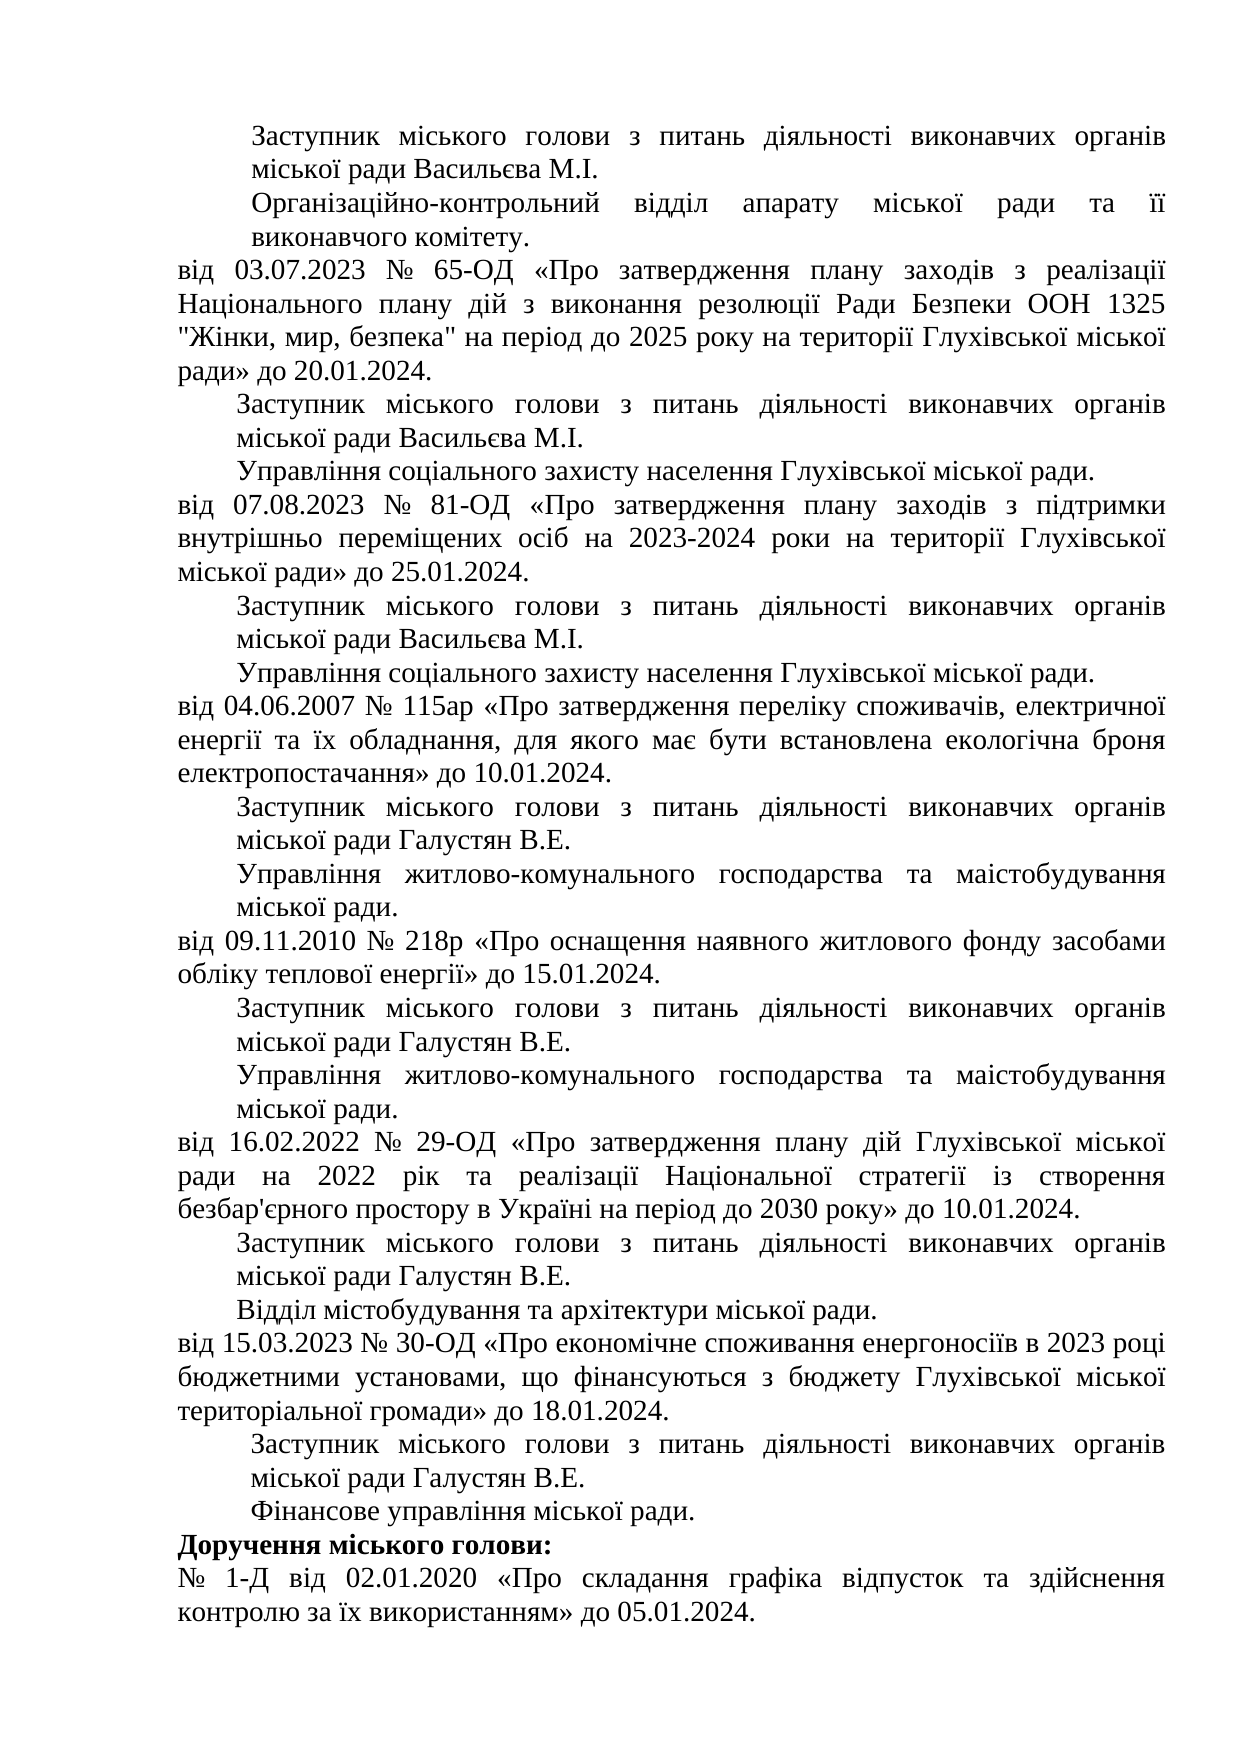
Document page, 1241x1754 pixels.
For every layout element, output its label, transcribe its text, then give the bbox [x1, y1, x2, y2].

text № 1-Д від 02.01.2020 «Про складання графіка відпусток та здійснення контролю за їх використанням» до 05.01.2024. [177, 1560, 1167, 1627]
text Заступник міського голови з питань діяльності виконавчих органів міської ради Васильєва М.І. [236, 588, 1167, 655]
text Доручення міського голови: [177, 1527, 1167, 1560]
text Управління житлово-комунального господарства та маістобудування міської ради. [236, 856, 1167, 923]
text Відділ містобудування та архітектури міської ради. [236, 1292, 1167, 1326]
text Заступник міського голови з питань діяльності виконавчих органів міської ради Галустян В.Е. [236, 1225, 1167, 1292]
text Заступник міського голови з питань діяльності виконавчих органів міської ради Васильєва М.І. [236, 386, 1167, 453]
text Управління соціального захисту населення Глухівської міської ради. [177, 655, 1167, 688]
text від 04.06.2007 № 115ар «Про затвердження переліку споживачів, електричної енергії та їх обладнання, для якого має бути встановлена екологічна броня електропостачання» до 10.01.2024. [177, 688, 1167, 789]
text Заступник міського голови з питань діяльності виконавчих органів міської ради Васильєва М.І. [251, 118, 1167, 185]
text Управління житлово-комунального господарства та маістобудування міської ради. [236, 1057, 1167, 1124]
text Організаційно-контрольний відділ апарату міської ради та її виконавчого комітету. [251, 185, 1167, 252]
text Управління соціального захисту населення Глухівської міської ради. [177, 453, 1167, 487]
text Заступник міського голови з питань діяльності виконавчих органів міської ради Галустян В.Е. [250, 1426, 1167, 1493]
text від 07.08.2023 № 81-ОД «Про затвердження плану заходів з підтримки внутрішньо переміщених осіб на 2023-2024 роки на території Глухівської міської ради» до 25.01.2024. [177, 487, 1167, 588]
text від 16.02.2022 № 29-ОД «Про затвердження плану дій Глухівської міської ради на 2022 рік та реалізації Національної стратегії із створення безбар'єрного простору в Україні на період до 2030 року» до 10.01.2024. [177, 1124, 1167, 1225]
text Заступник міського голови з питань діяльності виконавчих органів міської ради Галустян В.Е. [236, 789, 1167, 856]
text від 15.03.2023 № 30-ОД «Про економічне споживання енергоносіїв в 2023 році бюджетними установами, що фінансуються з бюджету Глухівської міської територіальної громади» до 18.01.2024. [177, 1326, 1167, 1426]
text Заступник міського голови з питань діяльності виконавчих органів міської ради Галустян В.Е. [236, 990, 1167, 1057]
text Фінансове управління міської ради. [250, 1493, 1167, 1527]
text від 09.11.2010 № 218р «Про оснащення наявного житлового фонду засобами обліку теплової енергії» до 15.01.2024. [177, 923, 1167, 990]
text від 03.07.2023 № 65-ОД «Про затвердження плану заходів з реалізації Національного плану дій з виконання резолюції Ради Безпеки ООН 1325 "Жінки, мир, безпека" на період до 2025 року на території Глухівської міської ради» до 20.01.2024. [177, 252, 1167, 386]
